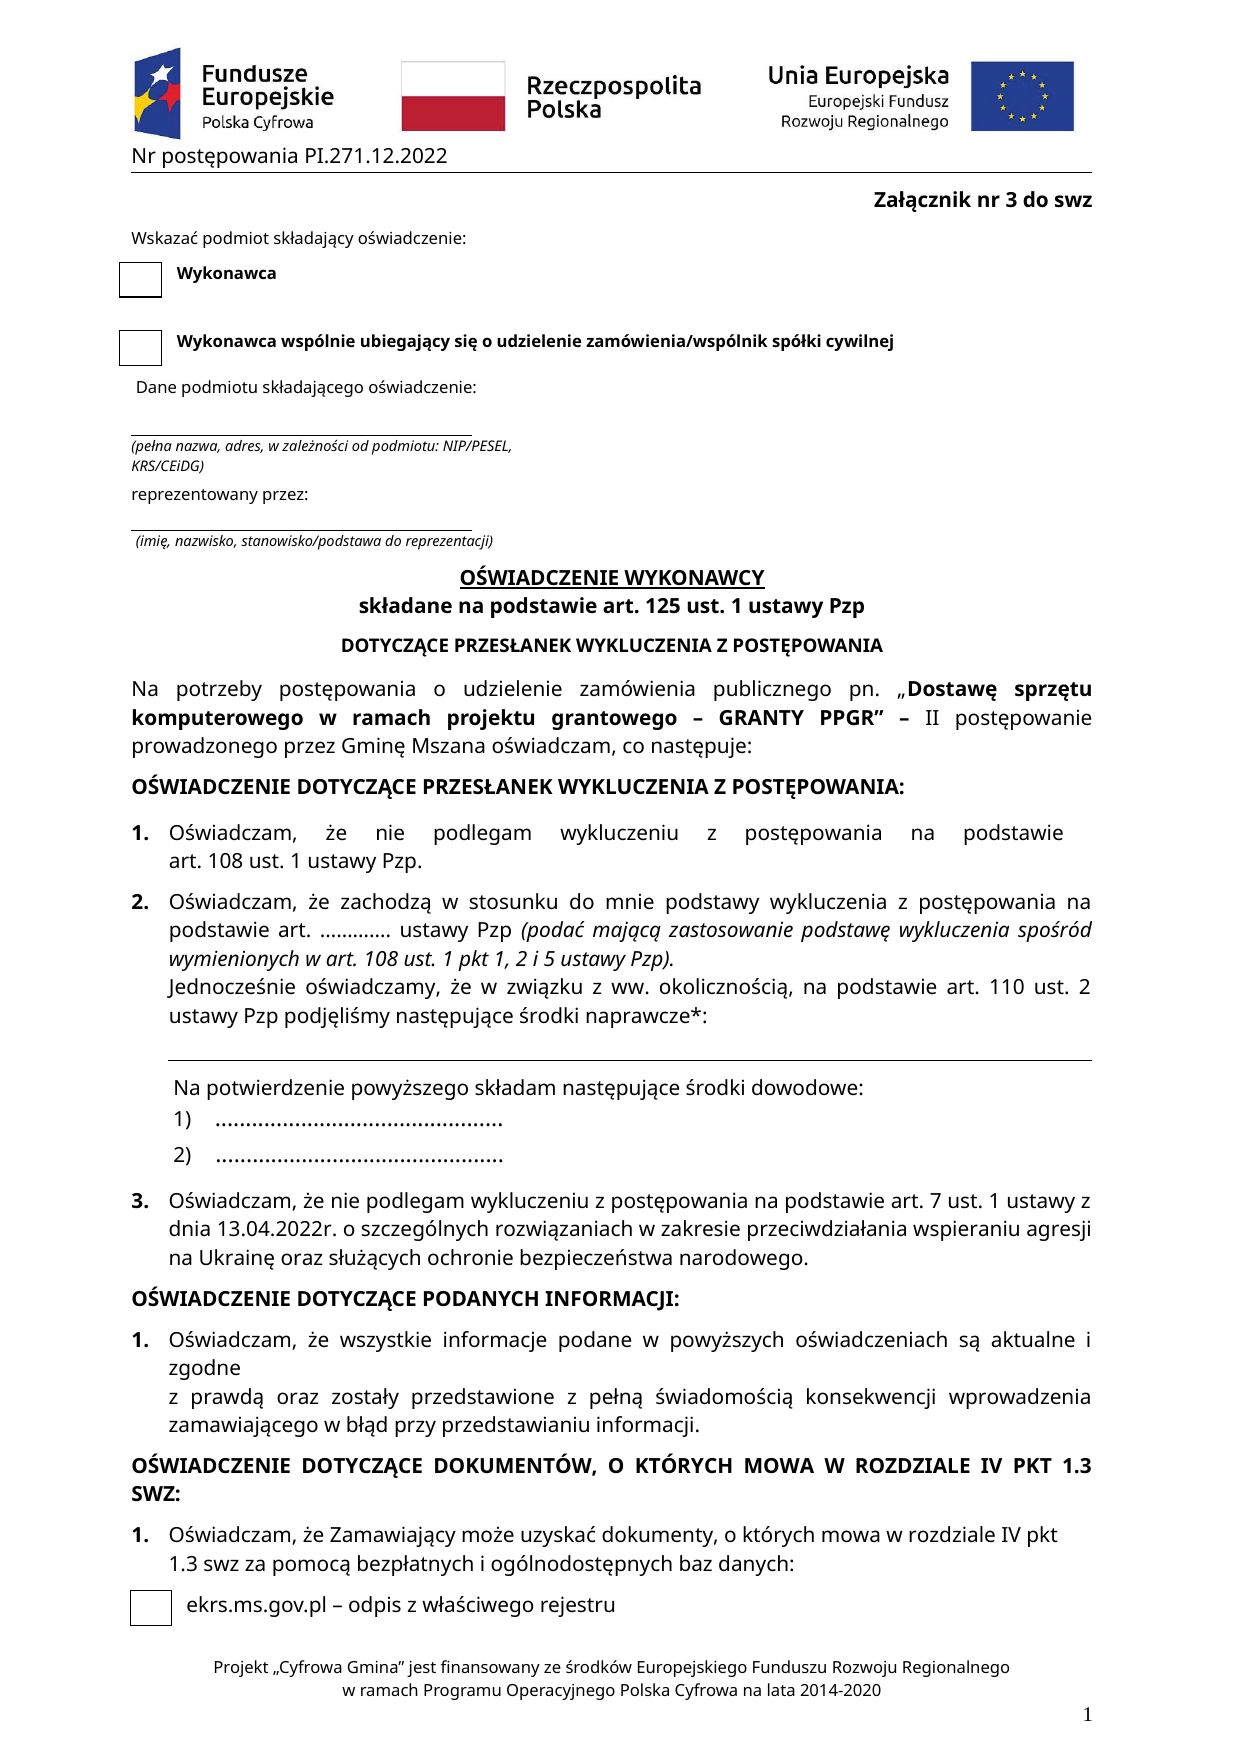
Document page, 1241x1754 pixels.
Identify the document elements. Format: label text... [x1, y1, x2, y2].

list Oświadczam, że nie podlegam wykluczeniu z postępowania na podstawie art. 7 ust. 1 ustawy z dnia 13.04.2022r. o szczególnych rozwiązaniach w zakresie przeciwdziałania wspieraniu agresji na Ukrainę oraz służących ochronie bezpieczeństwa narodowego. [131, 1186, 1092, 1271]
list Oświadczam, że wszystkie informacje podane w powyższych oświadczeniach są aktualne i zgodne z prawdą oraz zostały przedstawione z pełną świadomością konsekwencji wprowadzenia zamawiającego w błąd przy przedstawianiu informacji. [131, 1325, 1092, 1439]
text reprezentowany przez: [131, 482, 1092, 505]
list Oświadczam, że nie podlegam wykluczeniu z postępowania na podstawie art. 108 ust. 1 ustawy Pzp. [131, 818, 1092, 874]
text DOTYCZĄCE PRZESŁANEK WYKLUCZENIA Z POSTĘPOWANIA [131, 633, 1092, 658]
text Wykonawca wspólnie ubiegający się o udzielenie zamówienia/wspólnik spółki cywilnej [162, 330, 1092, 352]
list OŚWIADCZENIE DOTYCZĄCE DOKUMENTÓW, O KTÓRYCH MOWA W ROZDZIALE IV PKT 1.3 SWZ: [131, 1451, 1092, 1508]
list Oświadczam, że Zamawiający może uzyskać dokumenty, o których mowa w rozdziale IV pkt 1.3 swz za pomocą bezpłatnych i ogólnodostępnych baz danych: [131, 1521, 1092, 1577]
text (pełna nazwa, adres, w zależności od podmiotu: NIP/PESEL, KRS/CEiDG) [131, 436, 515, 476]
text Na potwierdzenie powyższego składam następujące środki dowodowe: [173, 1073, 1092, 1102]
list Oświadczam, że zachodzą w stosunku do mnie podstawy wykluczenia z postępowania na podstawie art. …………. ustawy Pzp (podać mającą zastosowanie podstawę wykluczenia spośród wymienionych w art. 108 ust. 1 pkt 1, 2 i 5 ustawy Pzp). [131, 887, 1092, 972]
list ............................................... [173, 1102, 1092, 1133]
text Na potrzeby postępowania o udzielenie zamówienia publicznego pn. „Dostawę sprzętu komputerowego w ramach projektu grantowego – GRANTY PPGR” – II postępowanie prowadzonego przez Gminę Mszana oświadczam, co następuje: [131, 674, 1092, 760]
text Wskazać podmiot składający oświadczenie: [131, 226, 1092, 249]
list ............................................... [173, 1138, 1092, 1169]
text Dane podmiotu składającego oświadczenie: [131, 375, 1092, 398]
text (imię, nazwisko, stanowisko/podstawa do reprezentacji) [131, 531, 515, 551]
text składane na podstawie art. 125 ust. 1 ustawy Pzp [131, 592, 1092, 620]
text OŚWIADCZENIE WYKONAWCY [131, 563, 1092, 592]
table_header [131, 1591, 171, 1624]
list Jednocześnie oświadczamy, że w związku z ww. okolicznością, na podstawie art. 110 ust. 2 ustawy Pzp podjęliśmy następujące środki naprawcze*: [169, 972, 1092, 1029]
text Wykonawca [162, 262, 1092, 284]
table_header [120, 331, 161, 364]
text OŚWIADCZENIE DOTYCZĄCE PRZESŁANEK WYKLUCZENIA Z POSTĘPOWANIA: [131, 772, 1092, 801]
text Załącznik nr 3 do swz [131, 186, 1092, 214]
text OŚWIADCZENIE DOTYCZĄCE PODANYCH INFORMACJI: [131, 1284, 1092, 1312]
table_header [120, 263, 161, 296]
text ekrs.ms.gov.pl – odpis z właściwego rejestru [172, 1590, 1092, 1618]
